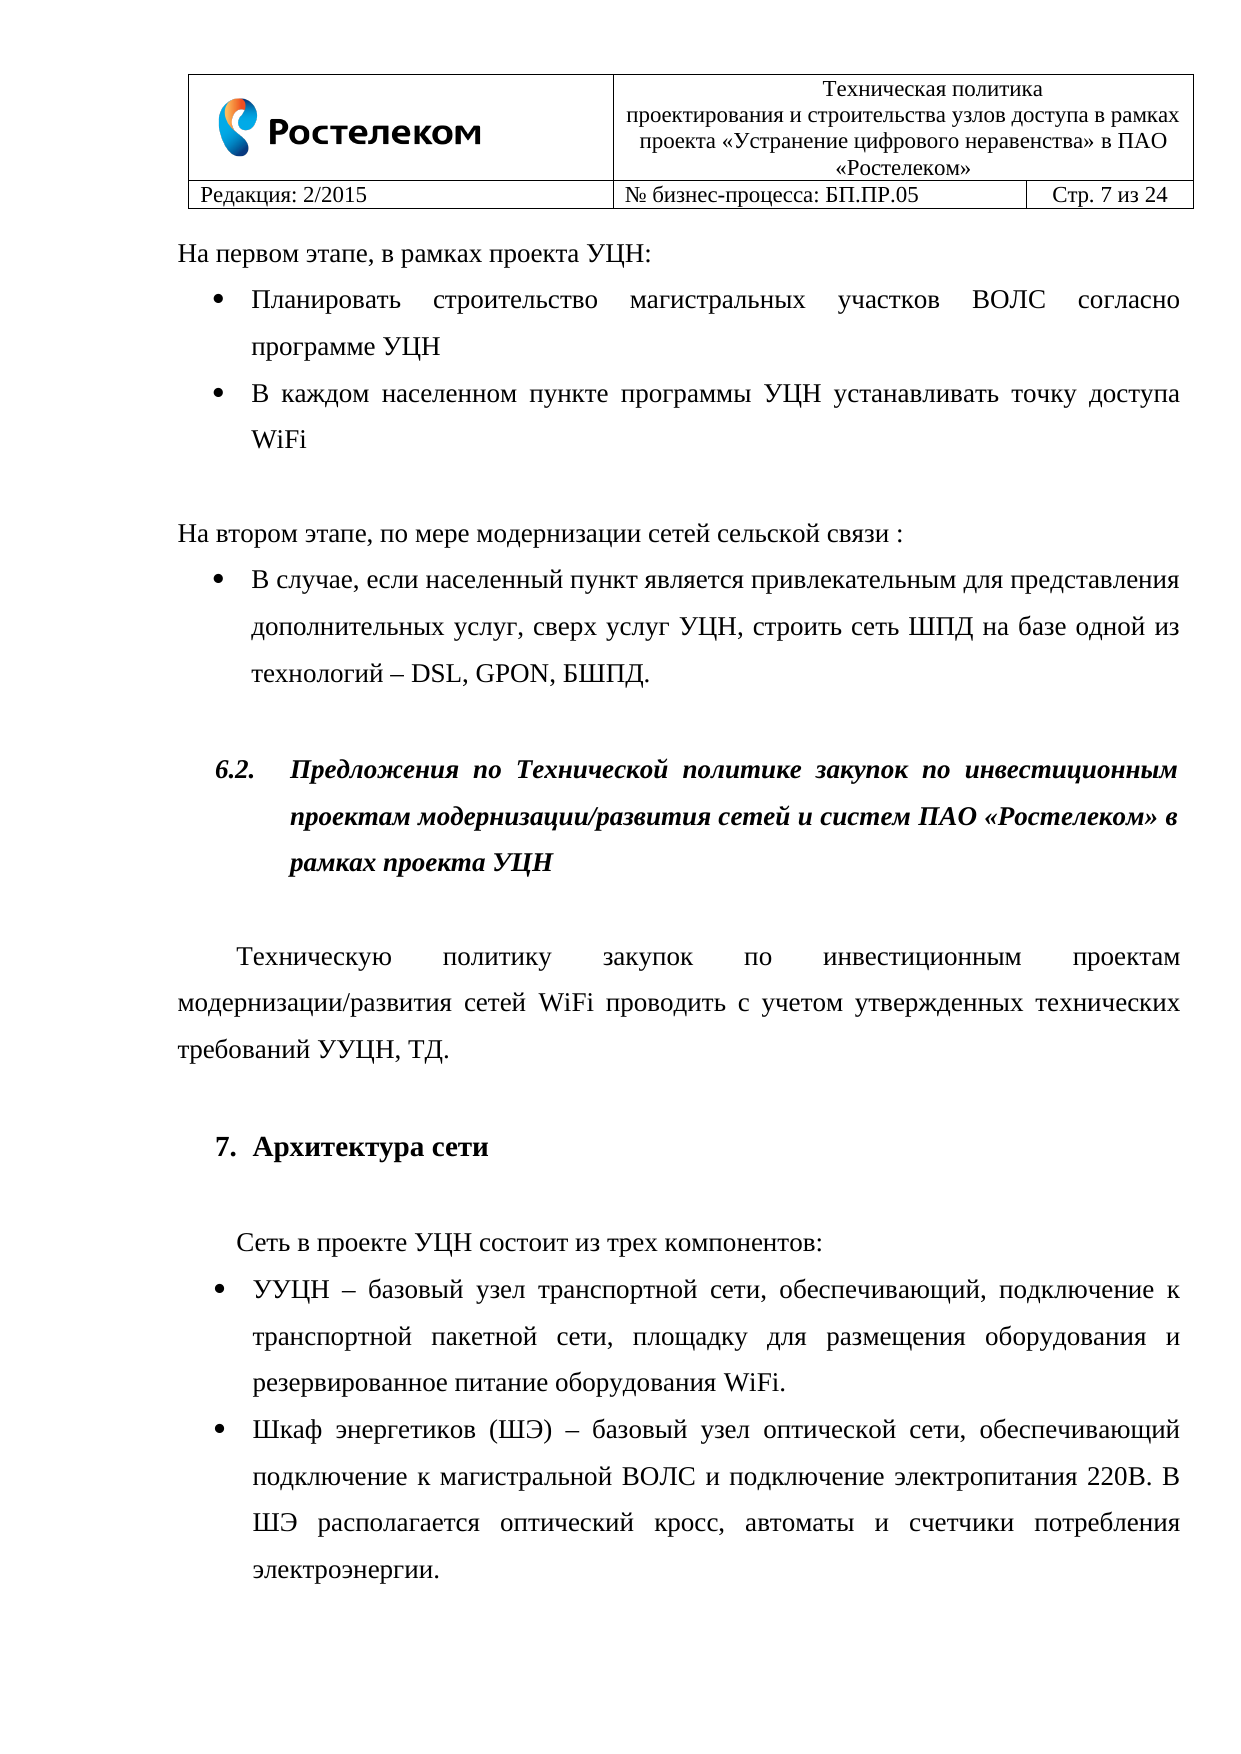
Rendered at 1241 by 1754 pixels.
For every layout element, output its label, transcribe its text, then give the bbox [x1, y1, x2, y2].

text Сеть в проекте УЦН состоит из трех компонентов: [177, 1226, 1181, 1257]
text Техническую политику закупок по инвестиционным проектам модернизации/развития сетей WiFi проводить с учетом утвержденных технических требований УУЦН, ТД. [177, 940, 1181, 1064]
list В каждом населенном пункте программы УЦН устанавливать точку доступа WiFi [213, 377, 1181, 455]
list УУЦН – базовый узел транспортной сети, обеспечивающий, подключение к транспортной пакетной сети, площадку для размещения оборудования и резервированное питание оборудования WiFi. [215, 1273, 1181, 1397]
list Предложения по Технической политике закупок по инвестиционным проектам модернизации/развития сетей и систем ПАО «Ростелеком» в рамках проекта УЦН [215, 753, 1181, 878]
subtitle Архитектура сети [215, 1129, 1181, 1163]
list В случае, если населенный пункт является привлекательным для представления дополнительных услуг, сверх услуг УЦН, строить сеть ШПД на базе одной из технологий – DSL, GPON, БШПД. [213, 563, 1181, 688]
text На втором этапе, по мере модернизации сетей сельской связи : [177, 517, 1181, 548]
list Планировать строительство магистральных участков ВОЛС согласно программе УЦН [213, 283, 1181, 361]
picture [200, 81, 498, 174]
list Шкаф энергетиков (ШЭ) – базовый узел оптической сети, обеспечивающий подключение к магистральной ВОЛС и подключение электропитания 220В. В ШЭ располагается оптический кросс, автоматы и счетчики потребления электроэнергии. [215, 1413, 1181, 1584]
text На первом этапе, в рамках проекта УЦН: [177, 237, 1181, 268]
